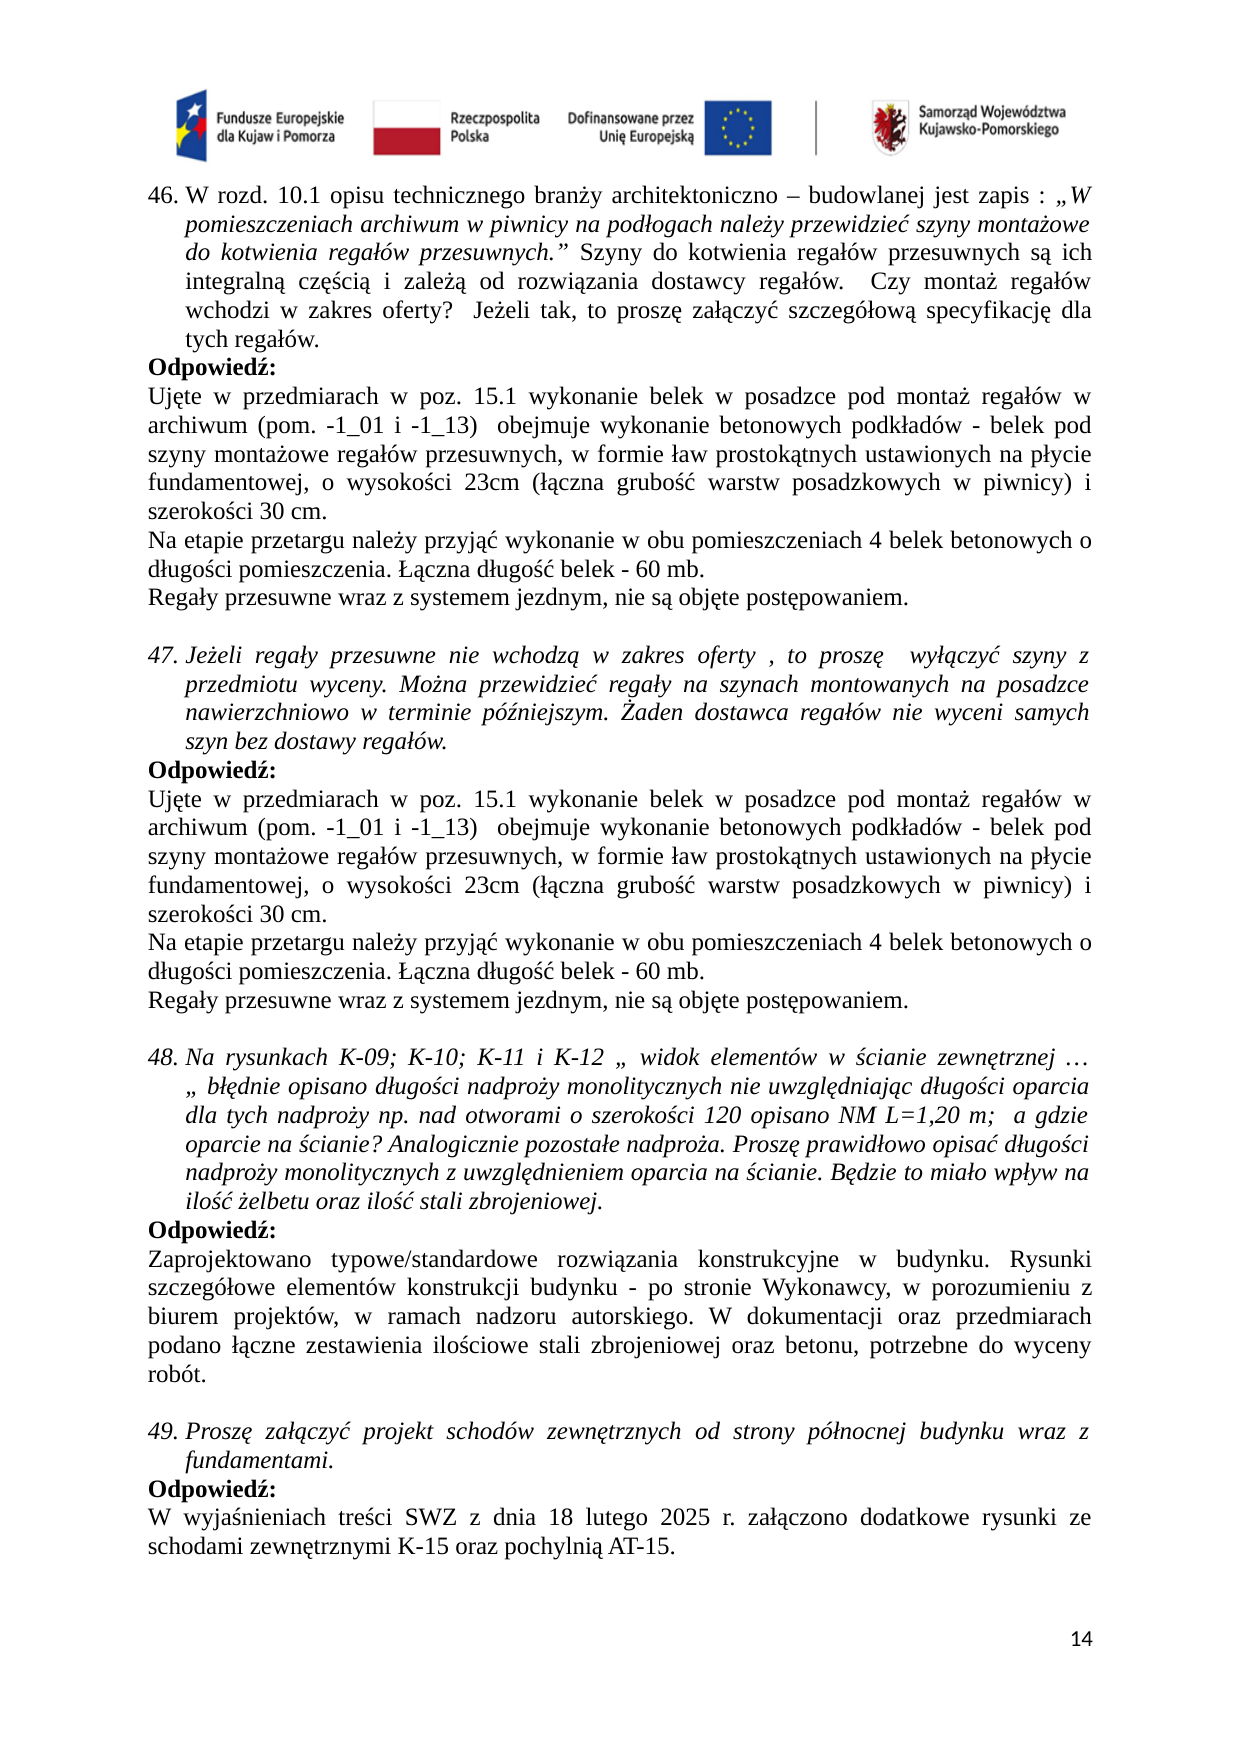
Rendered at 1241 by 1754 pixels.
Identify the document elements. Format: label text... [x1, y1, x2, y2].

text Na etapie przetargu należy przyjąć wykonanie w obu pomieszczeniach 4 belek betonowych o długości pomieszczenia. Łączna długość belek - 60 mb. [148, 927, 1093, 985]
list Jeżeli regały przesuwne nie wchodzą w zakres oferty , to proszę wyłączyć szyny z przedmiotu wyceny. Można przewidzieć regały na szynach montowanych na posadzce nawierzchniowo w terminie późniejszym. Żaden dostawca regałów nie wyceni samych szyn bez dostawy regałów. [148, 640, 1093, 755]
list Na rysunkach K-09; K-10; K-11 i K-12 „ widok elementów w ścianie zewnętrznej … „ błędnie opisano długości nadproży monolitycznych nie uwzględniając długości oparcia dla tych nadproży np. nad otworami o szerokości 120 opisano NM L=1,20 m; a gdzie oparcie na ścianie? Analogicznie pozostałe nadproża. Proszę prawidłowo opisać długości nadproży monolitycznych z uwzględnieniem oparcia na ścianie. Będzie to miało wpływ na ilość żelbetu oraz ilość stali zbrojeniowej. [148, 1042, 1093, 1215]
text Regały przesuwne wraz z systemem jezdnym, nie są objęte postępowaniem. [148, 985, 1093, 1014]
list Proszę załączyć projekt schodów zewnętrznych od strony północnej budynku wraz z fundamentami. [148, 1416, 1093, 1474]
picture [147, 73, 1093, 180]
text Odpowiedź: [148, 352, 1093, 381]
text Regały przesuwne wraz z systemem jezdnym, nie są objęte postępowaniem. [148, 582, 1093, 611]
text W wyjaśnieniach treści SWZ z dnia 18 lutego 2025 r. załączono dodatkowe rysunki ze schodami zewnętrznymi K-15 oraz pochylnią AT-15. [148, 1502, 1093, 1560]
text Odpowiedź: [148, 1215, 1093, 1244]
text Ujęte w przedmiarach w poz. 15.1 wykonanie belek w posadzce pod montaż regałów w archiwum (pom. -1_01 i -1_13) obejmuje wykonanie betonowych podkładów - belek pod szyny montażowe regałów przesuwnych, w formie ław prostokątnych ustawionych na płycie fundamentowej, o wysokości 23cm (łączna grubość warstw posadzkowych w piwnicy) i szerokości 30 cm. [148, 381, 1093, 525]
text Odpowiedź: [148, 755, 1093, 784]
text Odpowiedź: [148, 1474, 1093, 1502]
text Na etapie przetargu należy przyjąć wykonanie w obu pomieszczeniach 4 belek betonowych o długości pomieszczenia. Łączna długość belek - 60 mb. [148, 525, 1093, 582]
text Ujęte w przedmiarach w poz. 15.1 wykonanie belek w posadzce pod montaż regałów w archiwum (pom. -1_01 i -1_13) obejmuje wykonanie betonowych podkładów - belek pod szyny montażowe regałów przesuwnych, w formie ław prostokątnych ustawionych na płycie fundamentowej, o wysokości 23cm (łączna grubość warstw posadzkowych w piwnicy) i szerokości 30 cm. [148, 784, 1093, 927]
list W rozd. 10.1 opisu technicznego branży architektoniczno – budowlanej jest zapis : „W pomieszczeniach archiwum w piwnicy na podłogach należy przewidzieć szyny montażowe do kotwienia regałów przesuwnych.” Szyny do kotwienia regałów przesuwnych są ich integralną częścią i zależą od rozwiązania dostawcy regałów. Czy montaż regałów wchodzi w zakres oferty? Jeżeli tak, to proszę załączyć szczegółową specyfikację dla tych regałów. [148, 180, 1093, 352]
